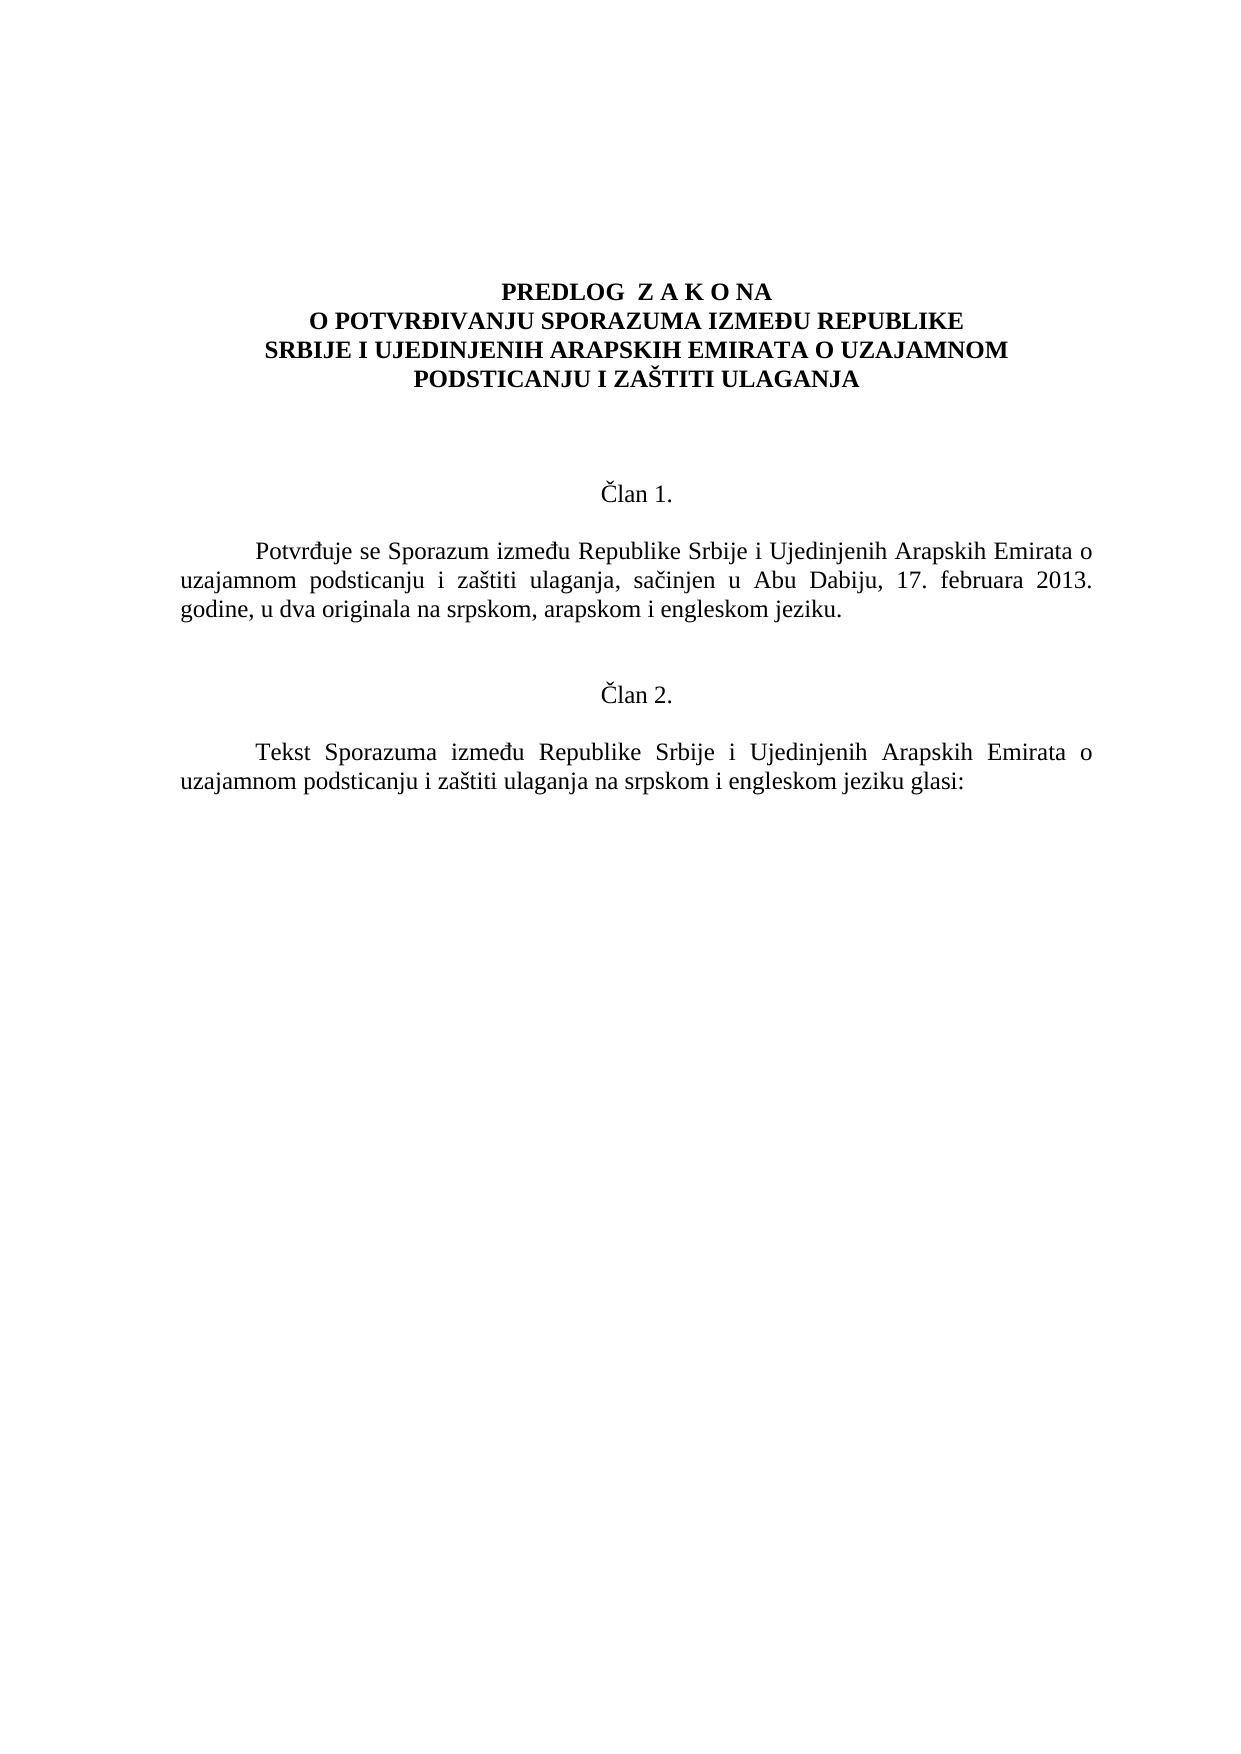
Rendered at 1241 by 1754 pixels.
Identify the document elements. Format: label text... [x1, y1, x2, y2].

text SRBIJE I UJEDINJENIH ARAPSKIH EMIRATA O UZAJAMNOM PODSTICANJU I ZAŠTITI ULAGANJA [180, 335, 1093, 392]
text Potvrđuje se Sporazum između Republike Srbije i Ujedinjenih Arapskih Emirata o uzajamnom podsticanju i zaštiti ulaganja, sačinjen u Abu Dabiju, 17. februara 2013. godine, u dva originala na srpskom, arapskom i engleskom jeziku. [180, 536, 1093, 622]
text O POTVRĐIVANJU SPORAZUMA IZMEĐU REPUBLIKE [180, 306, 1093, 335]
text Član 2. [180, 680, 1093, 709]
text PREDLOG Z A K O NA [180, 277, 1093, 306]
text Član 1. [180, 479, 1093, 507]
text Tekst Sporazuma između Republike Srbije i Ujedinjenih Arapskih Emirata o uzajamnom podsticanju i zaštiti ulaganja na srpskom i engleskom jeziku glasi: [180, 737, 1093, 795]
